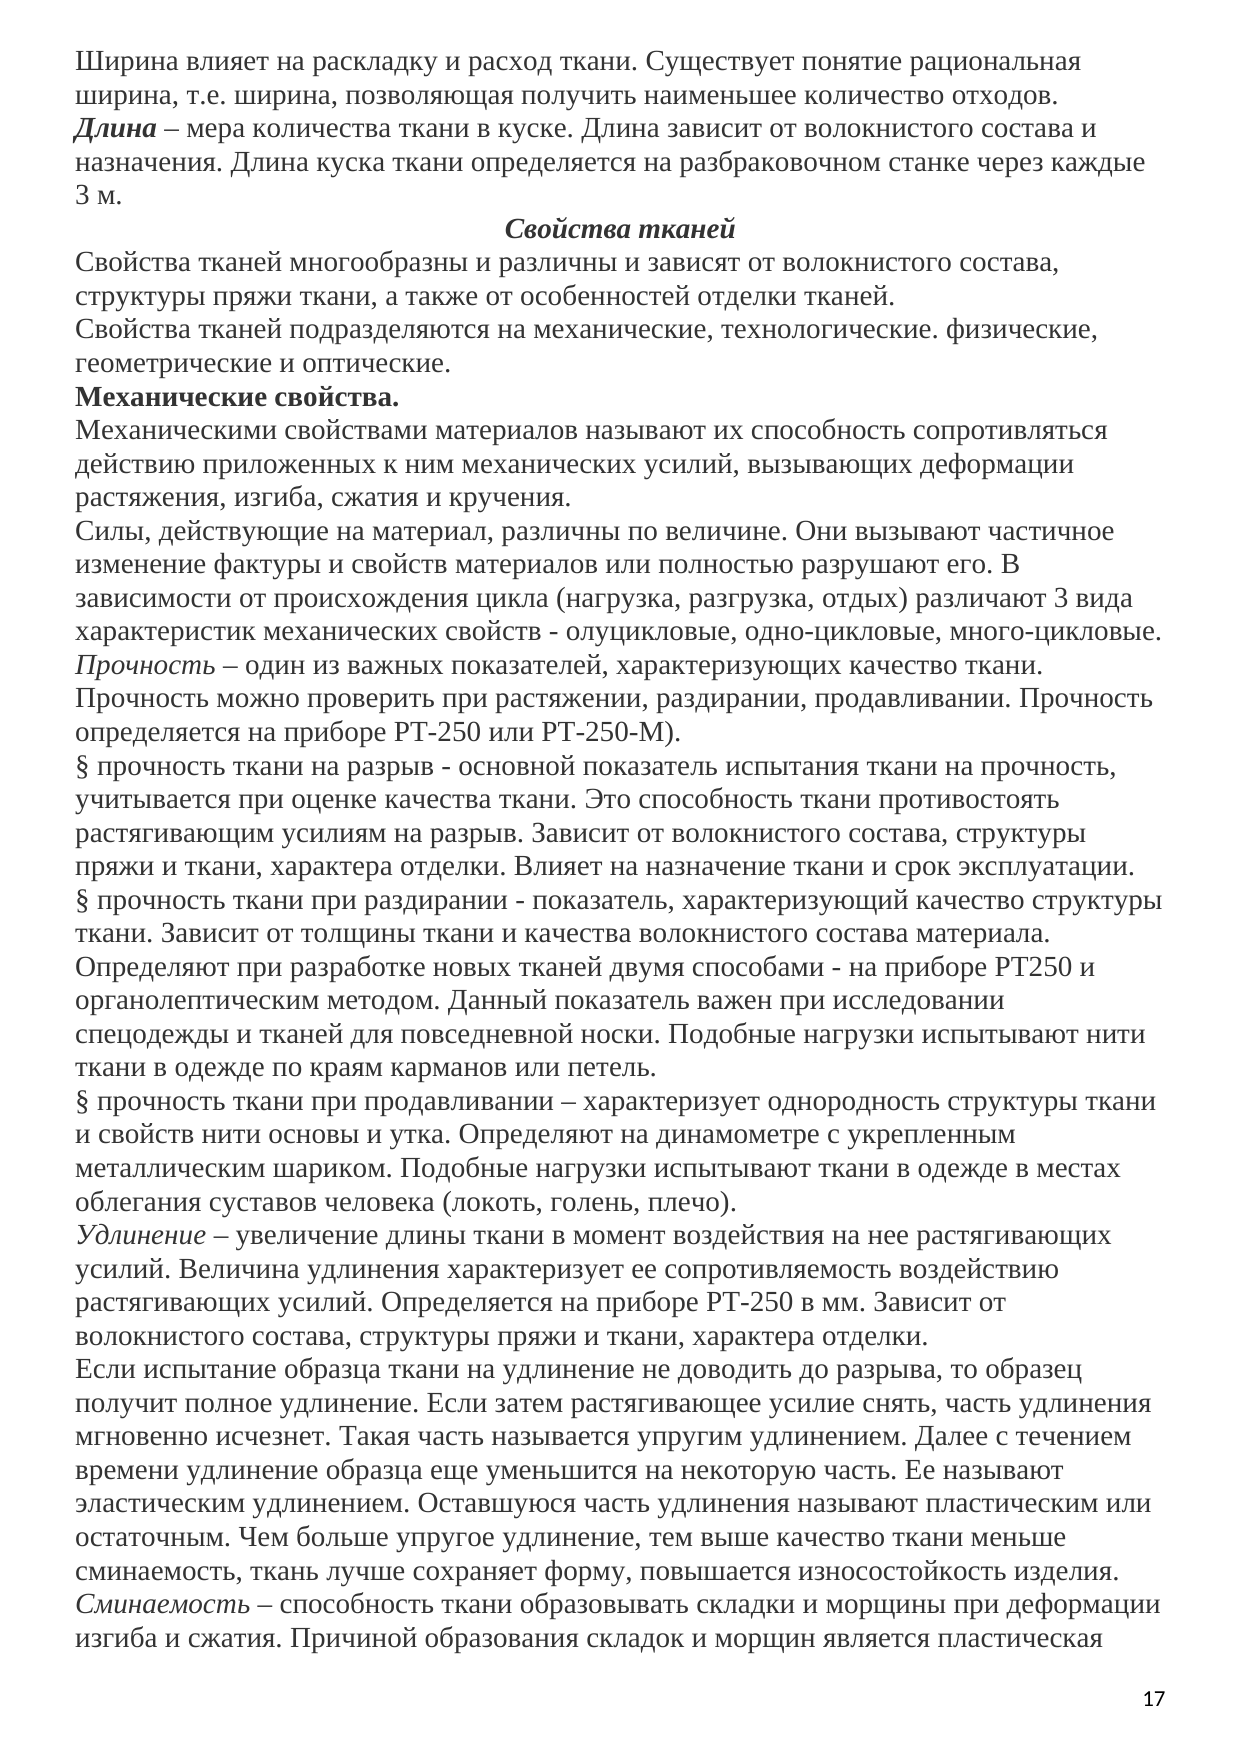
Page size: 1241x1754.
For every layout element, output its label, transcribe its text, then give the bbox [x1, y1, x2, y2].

text Длина – мера количества ткани в куске. Длина зависит от волокнистого состава и назначения. Длина куска ткани определяется на разбраковочном станке через каждые 3 м. [75, 110, 1165, 211]
text Если испытание образца ткани на удлинение не доводить до разрыва, то образец получит полное удлинение. Если затем растягивающее усилие снять, часть удлинения мгновенно исчезнет. Такая часть называется упругим удлинением. Далее с течением времени удлинение образца еще уменьшится на некоторую часть. Ее называют эластическим удлинением. Оставшуюся часть удлинения называют пластическим или остаточным. Чем больше упругое удлинение, тем выше качество ткани меньше сминаемость, ткань лучше сохраняет форму, повышается износостойкость изделия. [75, 1351, 1165, 1586]
text Силы, действующие на материал, различны по величине. Они вызывают частичное изменение фактуры и свойств материалов или полностью разрушают его. В зависимости от происхождения цикла (нагрузка, разгрузка, отдых) различают 3 вида характеристик механических свойств - олуцикловые, одно-цикловые, много-цикловые. [75, 513, 1165, 647]
text Свойства тканей подразделяются на механические, технологические. физические, геометрические и оптические. [75, 312, 1165, 379]
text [75, 43, 1165, 110]
text Свойства тканей [75, 211, 1165, 244]
text Свойства тканей многообразны и различны и зависят от волокнистого состава, структуры пряжи ткани, а также от особенностей отделки тканей. [75, 244, 1165, 312]
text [75, 1586, 1165, 1653]
text § прочность ткани на разрыв - основной показатель испытания ткани на прочность, учитывается при оценке качества ткани. Это способность ткани противостоять растягивающим усилиям на разрыв. Зависит от волокнистого состава, структуры пряжи и ткани, характера отделки. Влияет на назначение ткани и срок эксплуатации. [75, 748, 1165, 882]
text Механическими свойствами материалов называют их способность сопротивляться действию приложенных к ним механических усилий, вызывающих деформации растяжения, изгиба, сжатия и кручения. [75, 412, 1165, 513]
text Удлинение – увеличение длины ткани в момент воздействия на нее растягивающих усилий. Величина удлинения характеризует ее сопротивляемость воздействию растягивающих усилий. Определяется на приборе РТ-250 в мм. Зависит от волокнистого состава, структуры пряжи и ткани, характера отделки. [75, 1217, 1165, 1351]
text Прочность – один из важных показателей, характеризующих качество ткани. Прочность можно проверить при растяжении, раздирании, продавливании. Прочность определяется на приборе РТ-250 или РТ-250-М). [75, 647, 1165, 748]
text § прочность ткани при продавливании – характеризует однородность структуры ткани и свойств нити основы и утка. Определяют на динамометре с укрепленным металлическим шариком. Подобные нагрузки испытывают ткани в одежде в местах облегания суставов человека (локоть, голень, плечо). [75, 1083, 1165, 1217]
text Механические свойства. [75, 379, 1165, 412]
text § прочность ткани при раздирании - показатель, характеризующий качество структуры ткани. Зависит от толщины ткани и качества волокнистого состава материала. Определяют при разработке новых тканей двумя способами - на приборе РТ250 и органолептическим методом. Данный показатель важен при исследовании спецодежды и тканей для повседневной носки. Подобные нагрузки испытывают нити ткани в одежде по краям карманов или петель. [75, 882, 1165, 1083]
